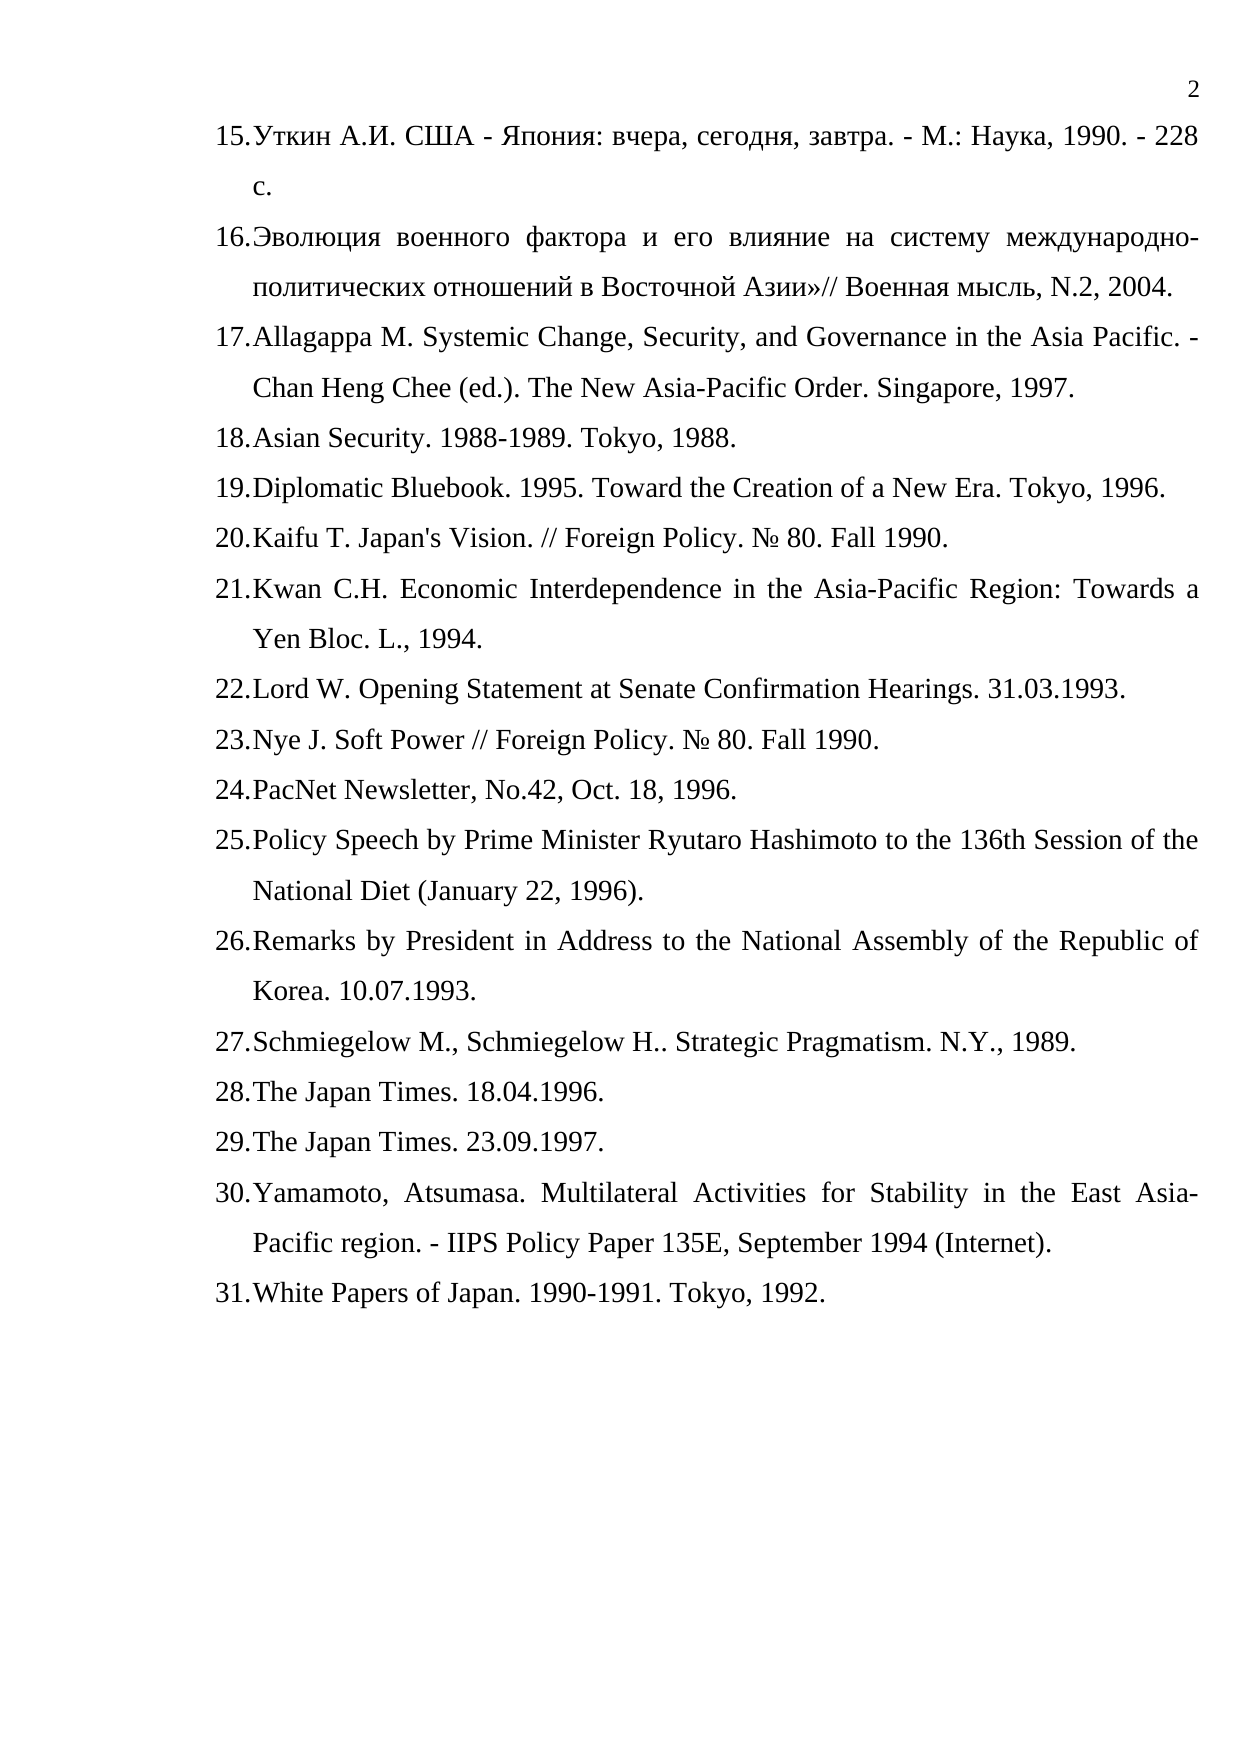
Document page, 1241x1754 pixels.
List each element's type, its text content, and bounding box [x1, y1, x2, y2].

list Kwan C.H. Economic Interdependence in the Asia-Pacific Region: Towards a Yen Bloc. L., 1994. [215, 571, 1200, 655]
list Уткин А.И. США - Япония: вчера, сегодня, завтра. - М.: Наука, 1990. - 228 с. [215, 118, 1200, 202]
list Schmiegelow М., Schmiegelow H.. Strategic Pragmatism. N.Y., 1989. [215, 1024, 1200, 1057]
list Remarks by President in Address to the National Assembly of the Republic of Korea. 10.07.1993. [215, 923, 1200, 1007]
list White Papers of Japan. 1990-1991. Tokyo, 1992. [215, 1275, 1200, 1309]
list Diplomatic Bluebook. 1995. Toward the Creation of a New Era. Tokyo, 1996. [215, 470, 1200, 504]
list PacNet Newsletter, No.42, Oct. 18, 1996. [215, 772, 1200, 806]
list Asian Security. 1988-1989. Tokyo, 1988. [215, 420, 1200, 453]
list Policy Speech by Prime Minister Ryutaro Hashimoto to the 136th Session of the National Diet (January 22, 1996). [215, 822, 1200, 906]
list Kaifu T. Japan's Vision. // Foreign Policy. № 80. Fall 1990. [215, 521, 1200, 554]
list Эволюция военного фактора и его влияние на систему международно-политических отношений в Восточной Азии»// Военная мысль, N.2, 2004. [215, 219, 1200, 303]
list Nye J. Soft Power // Foreign Policy. № 80. Fall 1990. [215, 722, 1200, 755]
list The Japan Times. 18.04.1996. [215, 1074, 1200, 1108]
list Lord W. Opening Statement at Senate Confirmation Hearings. 31.03.1993. [215, 672, 1200, 705]
list Allagappa M. Systemic Change, Security, and Governance in the Asia Pacific. - Chan Heng Chee (ed.). The New Asia-Pacific Order. Singapore, 1997. [215, 319, 1200, 403]
list Yamamoto, Atsumasa. Multilateral Activities for Stability in the East Asia-Pacific region. - IIPS Policy Paper 135E, September 1994 (Internet). [215, 1175, 1200, 1258]
list The Japan Times. 23.09.1997. [215, 1124, 1200, 1158]
